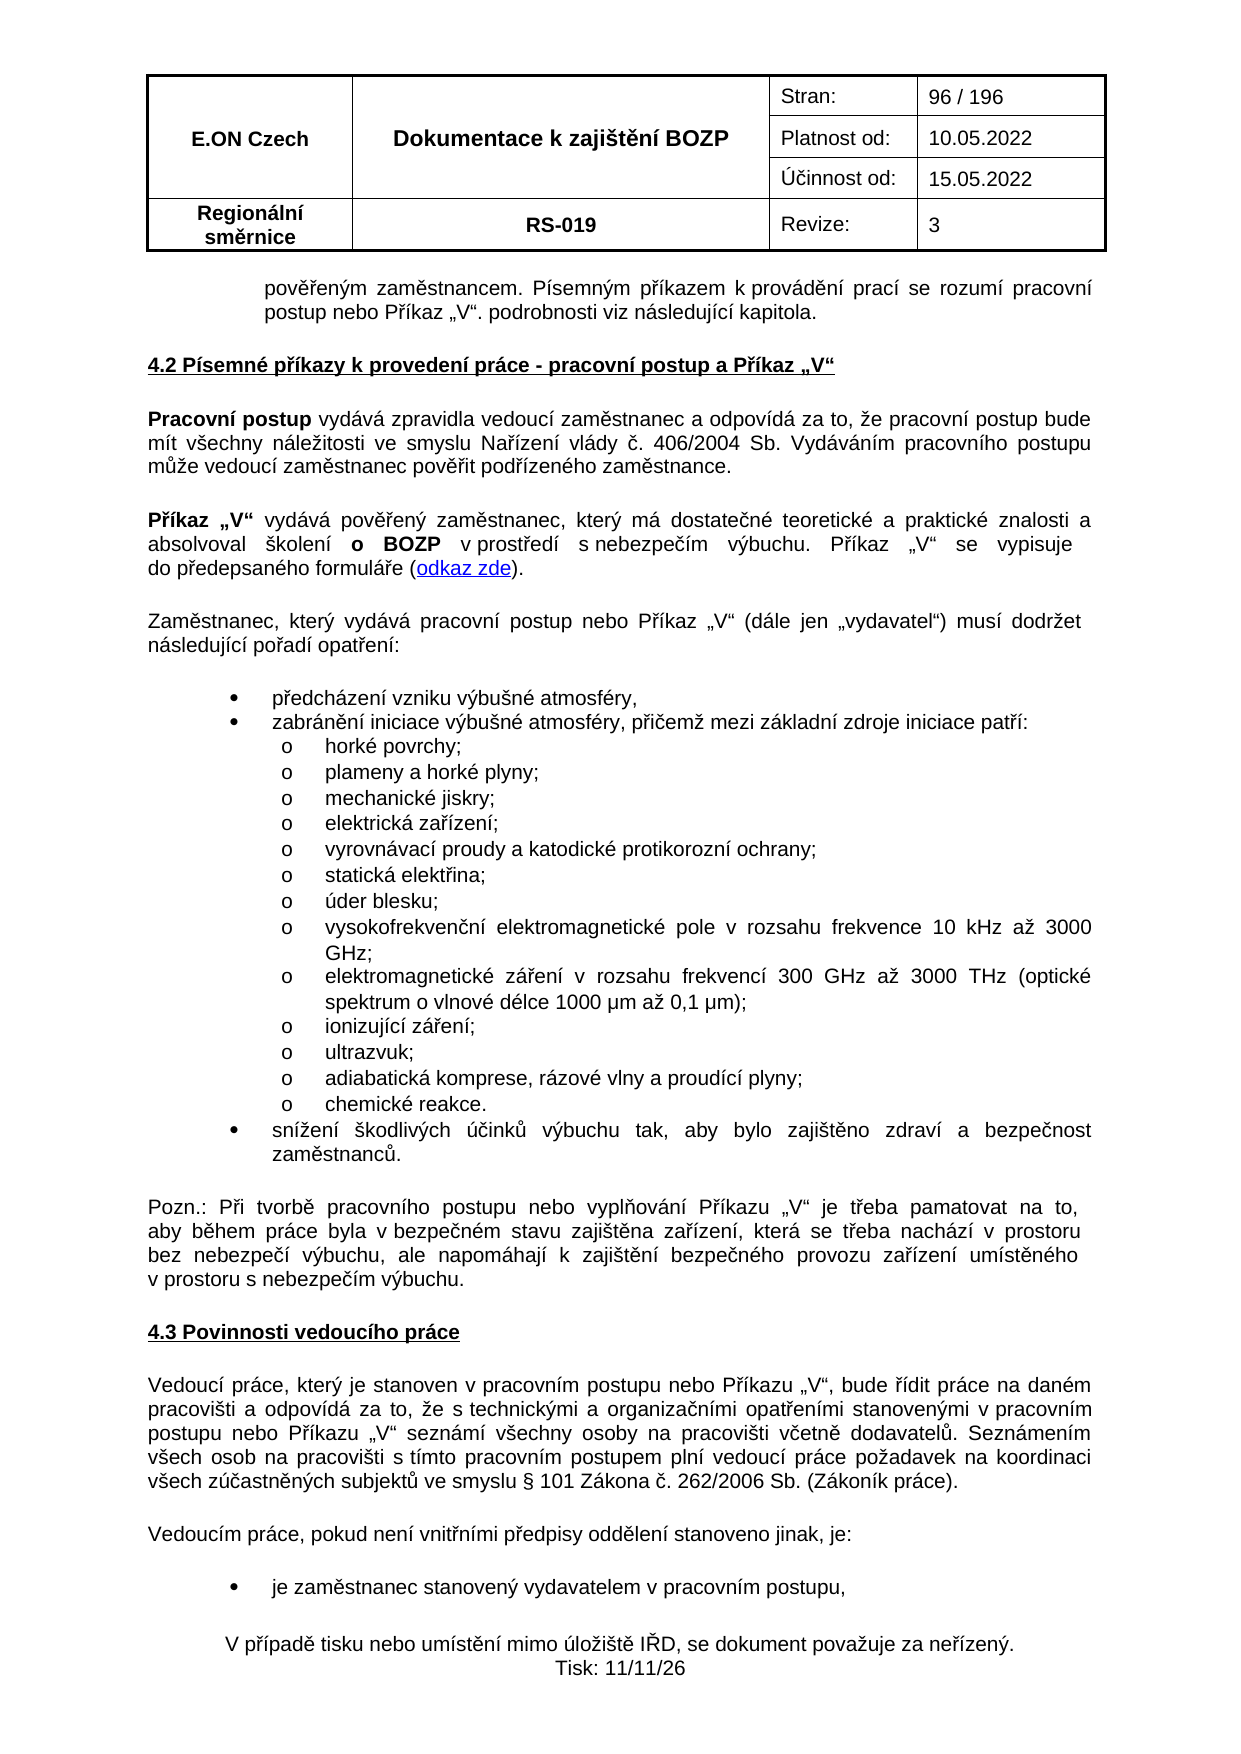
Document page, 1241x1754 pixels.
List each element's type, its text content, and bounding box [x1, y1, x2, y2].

text Příkaz „V“ vydává pověřený zaměstnanec, který má dostatečné teoretické a praktické znalosti a absolvoval školení o BOZP v prostředí s nebezpečím výbuchu. Příkaz „V“ se vypisuje do předepsaného formuláře (odkaz zde). [148, 507, 1092, 579]
list mechanické jiskry; [281, 785, 1092, 811]
list plameny a horké plyny; [281, 759, 1092, 785]
text Zaměstnanec, který vydává pracovní postup nebo Příkaz „V“ (dále jen „vydavatel“) musí dodržet následující pořadí opatření: [148, 608, 1092, 656]
list úder blesku; [281, 889, 1092, 914]
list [227, 276, 1092, 324]
text Vedoucím práce, pokud není vnitřními předpisy oddělení stanoveno jinak, je: [148, 1522, 1092, 1546]
list adiabatická komprese, rázové vlny a proudící plyny; [281, 1066, 1092, 1092]
text 4.3 Povinnosti vedoucího práce [148, 1319, 1092, 1343]
text Pracovní postup vydává zpravidla vedoucí zaměstnanec a odpovídá za to, že pracovní postup bude mít všechny náležitosti ve smyslu Nařízení vlády č. 406/2004 Sb. Vydáváním pracovního postupu může vedoucí zaměstnanec pověřit podřízeného zaměstnance. [148, 406, 1092, 478]
list elektrická zařízení; [281, 811, 1092, 837]
text 4.2 Písemné příkazy k provedení práce - pracovní postup a Příkaz „V“ [148, 353, 1092, 377]
list ultrazvuk; [281, 1040, 1092, 1066]
list vyrovnávací proudy a katodické protikorozní ochrany; [281, 837, 1092, 863]
list elektromagnetické záření v rozsahu frekvencí 300 GHz až 3000 THz (optické spektrum o vlnové délce 1000 μm až 0,1 μm); [281, 964, 1092, 1014]
list ionizující záření; [281, 1014, 1092, 1040]
text Pozn.: Při tvorbě pracovního postupu nebo vyplňování Příkazu „V“ je třeba pamatovat na to, aby během práce byla v bezpečném stavu zajištěna zařízení, která se třeba nachází v prostoru bez nebezpečí výbuchu, ale napomáhají k zajištění bezpečného provozu zařízení umístěného v prostoru s nebezpečím výbuchu. [148, 1194, 1092, 1290]
list je zaměstnanec stanovený vydavatelem v pracovním postupu, [230, 1575, 1092, 1599]
text Vedoucí práce, který je stanoven v pracovním postupu nebo Příkazu „V“, bude řídit práce na daném pracovišti a odpovídá za to, že s technickými a organizačními opatřeními stanovenými v pracovním postupu nebo Příkazu „V“ seznámí všechny osoby na pracovišti včetně dodavatelů. Seznámením všech osob na pracovišti s tímto pracovním postupem plní vedoucí práce požadavek na koordinaci všech zúčastněných subjektů ve smyslu § 101 Zákona č. 262/2006 Sb. (Zákoník práce). [148, 1373, 1092, 1492]
list snížení škodlivých účinků výbuchu tak, aby bylo zajištěno zdraví a bezpečnost zaměstnanců. [230, 1117, 1092, 1165]
list horké povrchy; [281, 734, 1092, 759]
list zabránění iniciace výbušné atmosféry, přičemž mezi základní zdroje iniciace patří: [230, 709, 1092, 734]
list vysokofrekvenční elektromagnetické pole v rozsahu frekvence 10 kHz až 3000 GHz; [281, 914, 1092, 964]
list předcházení vzniku výbušné atmosféry, [230, 686, 1092, 709]
list statická elektřina; [281, 863, 1092, 889]
list chemické reakce. [281, 1092, 1092, 1117]
